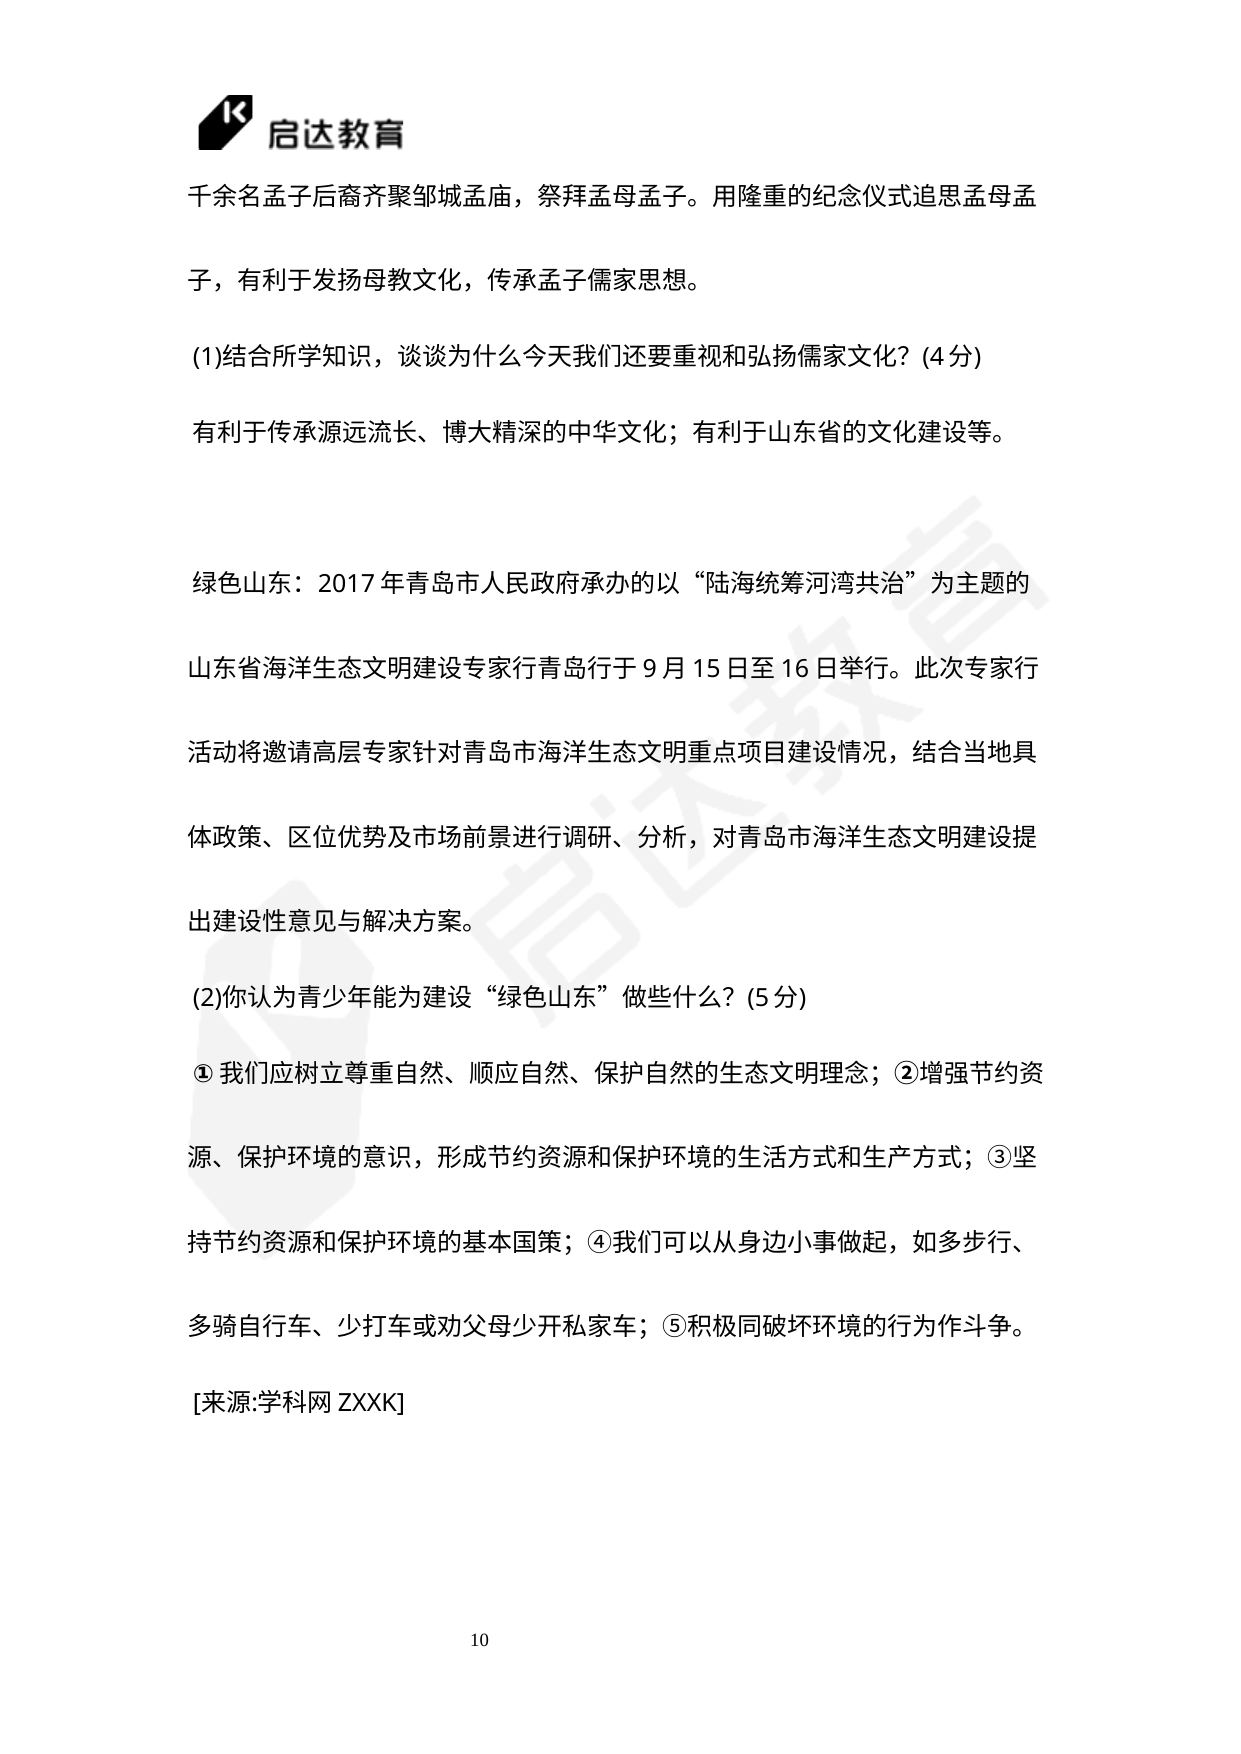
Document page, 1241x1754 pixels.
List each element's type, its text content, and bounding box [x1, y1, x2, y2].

picture [198, 95, 404, 150]
text (2)你认为青少年能为建设“绿色山东”做些什么？(5分) [187, 963, 1053, 1028]
text ①我们应树立尊重自然、顺应自然、保护自然的生态文明理念；②增强节约资源、保护环境的意识，形成节约资源和保护环境的生活方式和生产方式；③坚持节约资源和保护环境的基本国策；④我们可以从身边小事做起，如多步行、多骑自行车、少打车或劝父母少开私家车；⑤积极同破坏环境的行为作斗争。 [187, 1039, 1053, 1357]
text (1)结合所学知识，谈谈为什么今天我们还要重视和弘扬儒家文化？(4分) [187, 322, 1053, 387]
text 绿色山东：2017年青岛市人民政府承办的以“陆海统筹河湾共治”为主题的山东省海洋生态文明建设专家行青岛行于9月15日至16日举行。此次专家行活动将邀请高层专家针对青岛市海洋生态文明重点项目建设情况，结合当地具体政策、区位优势及市场前景进行调研、分析，对青岛市海洋生态文明建设提出建设性意见与解决方案。 [187, 549, 1053, 952]
text 文化山东：2017年纪念孟母孟子大典于4月27日在孟子故里山东邹城举办。来自美国、马来西亚、菲律宾等国家及黑龙江省、河南省、安徽省等省份的两千余名孟子后裔齐聚邹城孟庙，祭拜孟母孟子。用隆重的纪念仪式追思孟母孟子，有利于发扬母教文化，传承孟子儒家思想。 [187, 162, 1053, 311]
text [来源:学科网ZXXK] [187, 1368, 1053, 1433]
text 有利于传承源远流长、博大精深的中华文化；有利于山东省的文化建设等。 [187, 398, 1053, 463]
